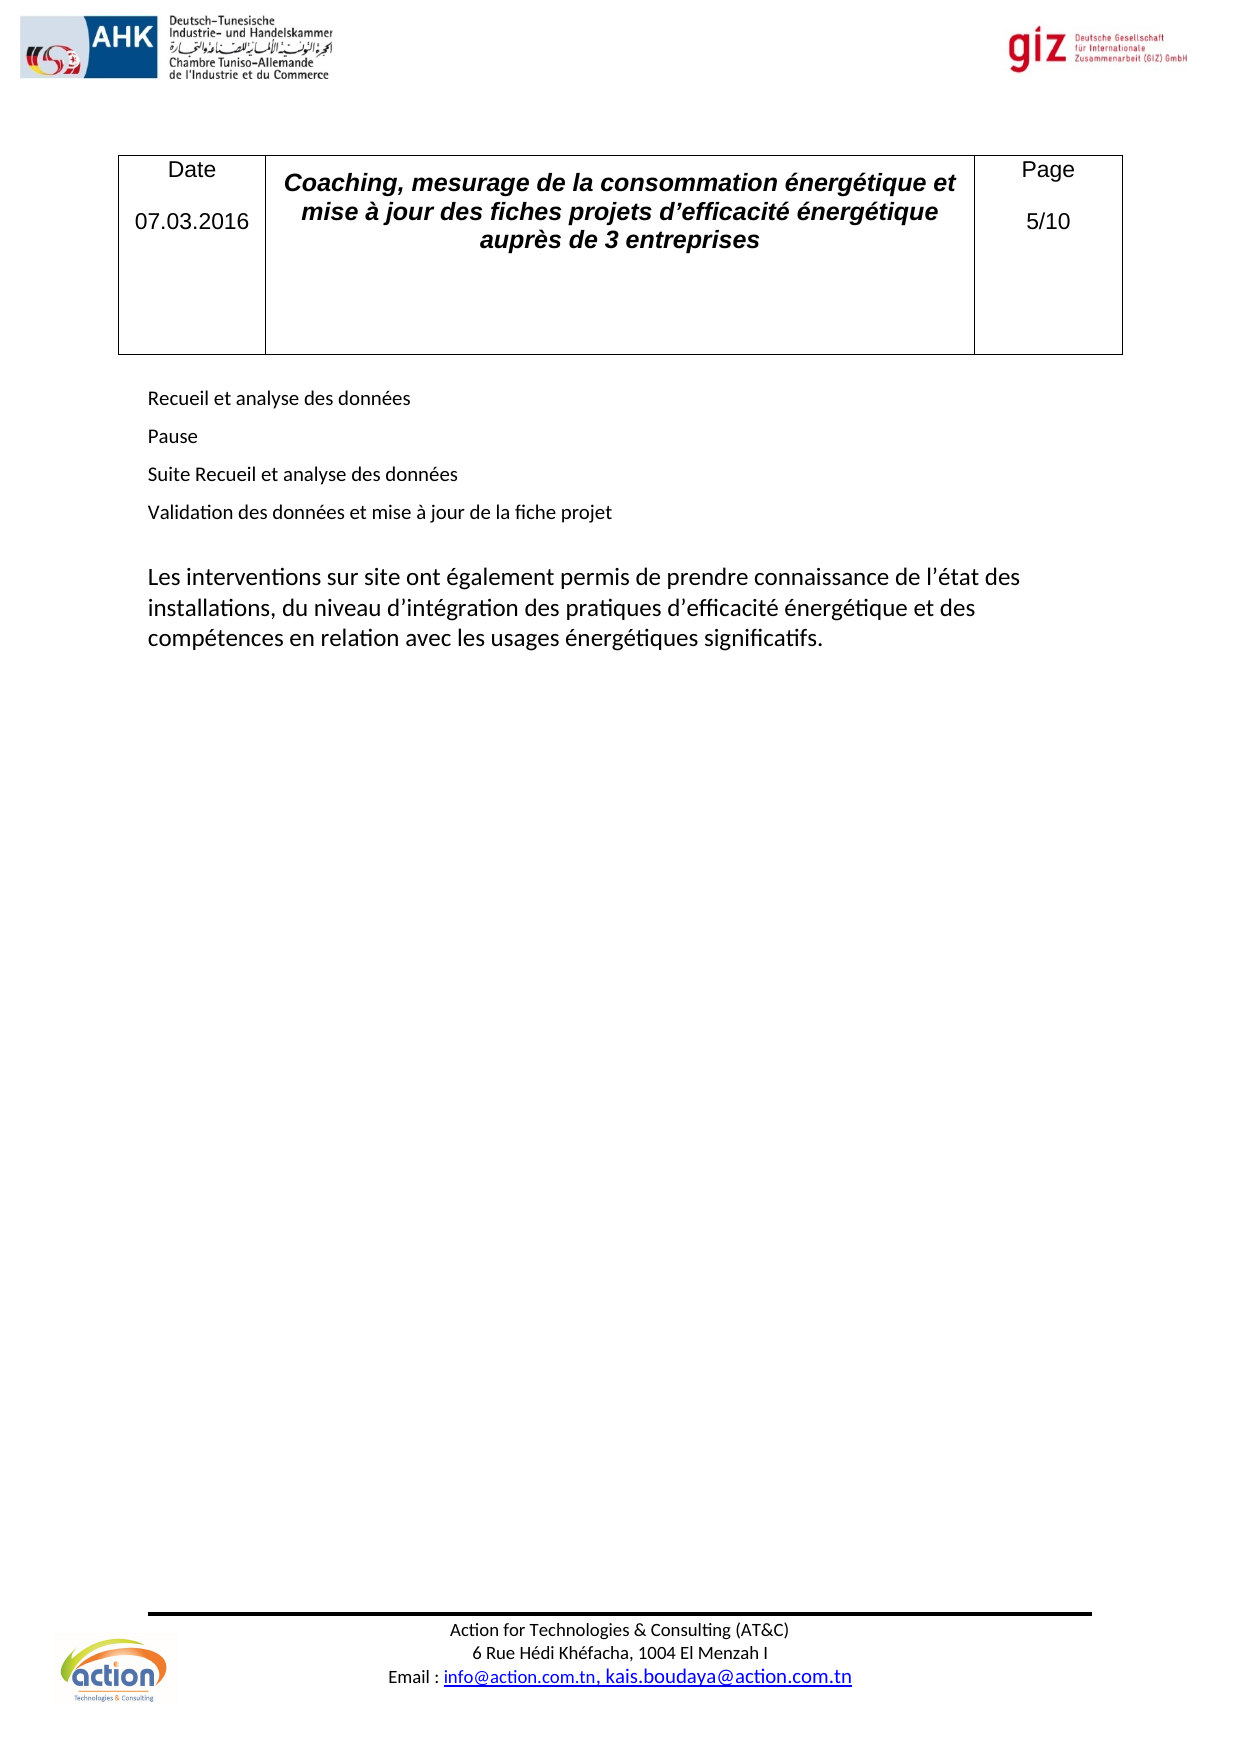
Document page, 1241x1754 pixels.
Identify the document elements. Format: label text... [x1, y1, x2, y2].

table_cell Validation des données et mise à jour de la fiche projet [140, 493, 808, 531]
list Les interventions sur site ont également permis de prendre connaissance de l’état des installations, du niveau d’intégration des pratiques d’efficacité énergétique et des compétences en relation avec les usages énergétiques significatifs. [148, 561, 1092, 653]
table_cell Recueil et analyse des données [140, 379, 808, 417]
picture [990, 4, 1216, 99]
picture [19, 15, 333, 79]
table_cell Pause [140, 417, 808, 455]
picture [54, 1633, 178, 1705]
table_cell Suite Recueil et analyse des données [140, 455, 808, 493]
